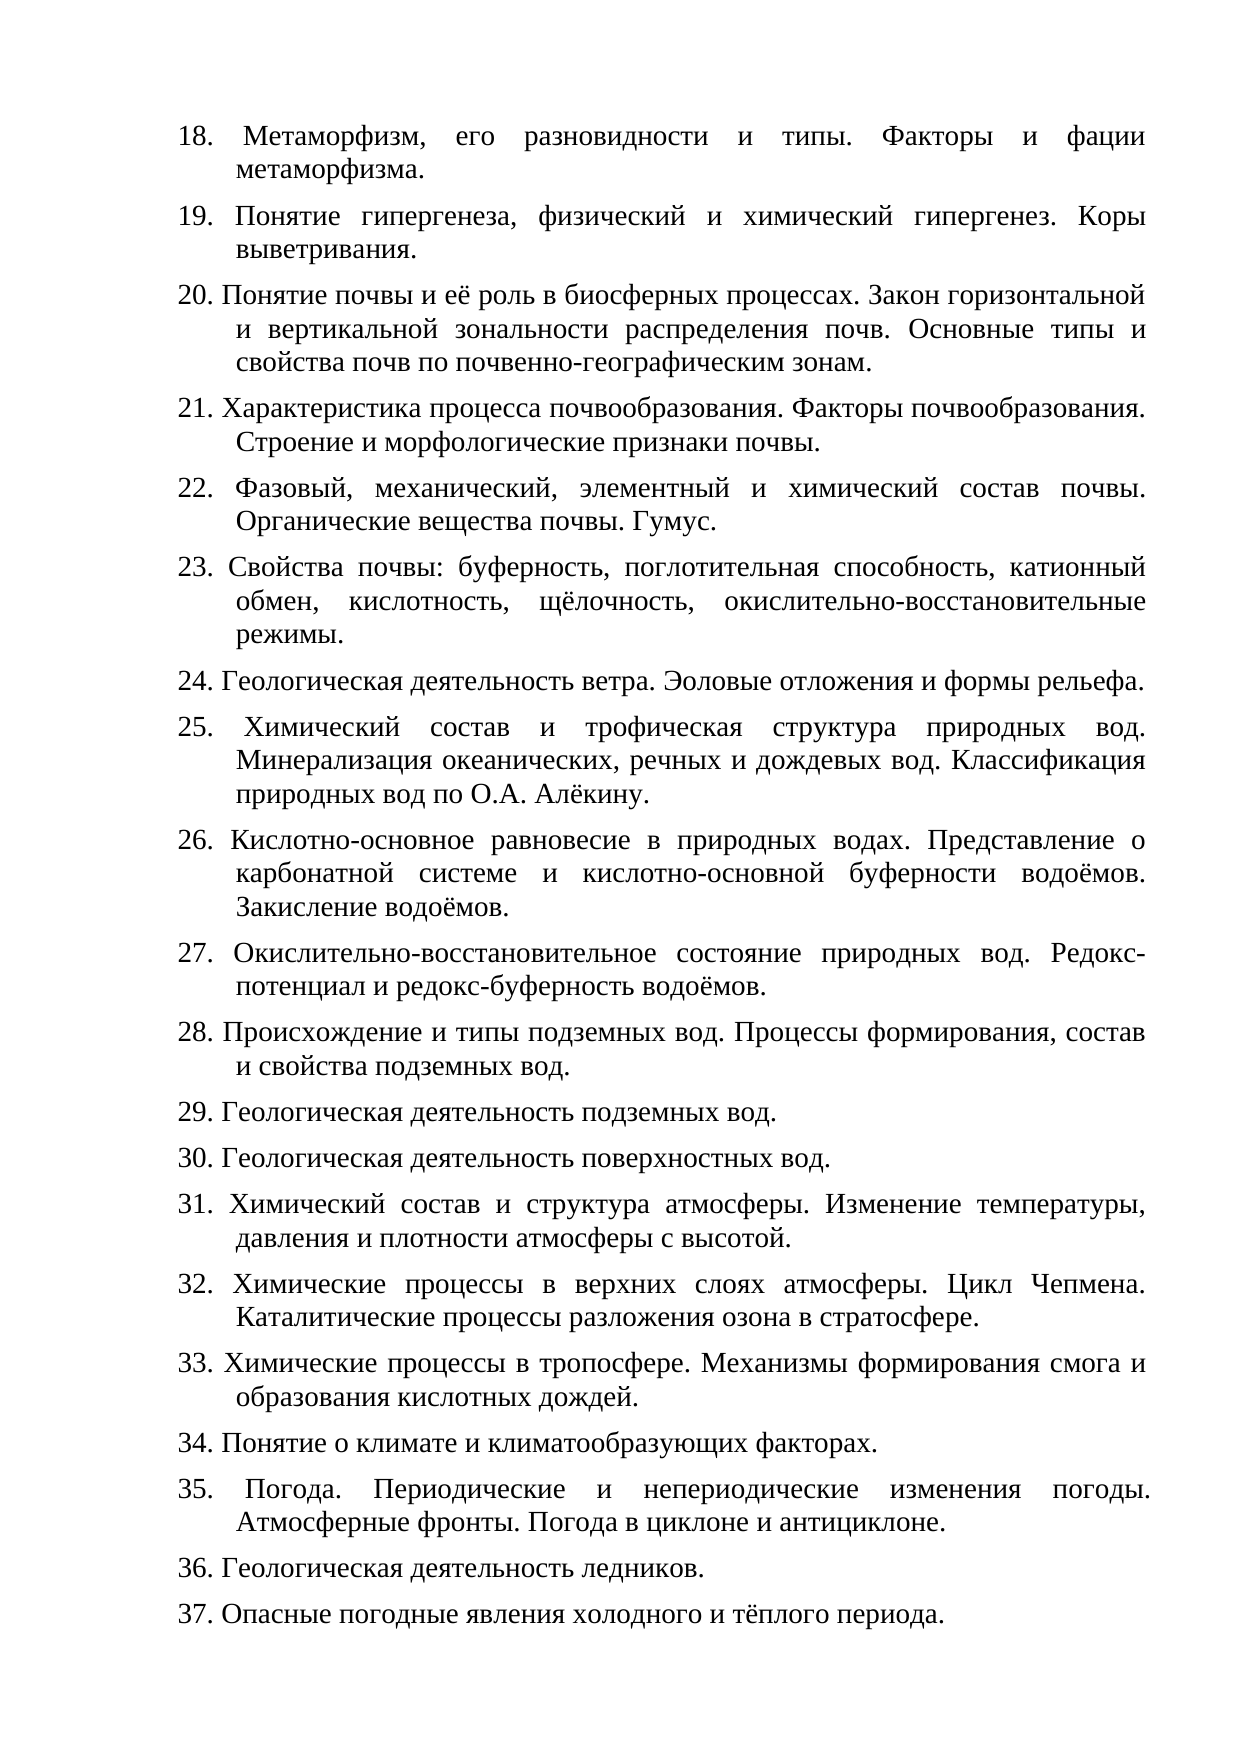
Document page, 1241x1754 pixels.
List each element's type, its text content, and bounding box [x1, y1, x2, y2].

text 31. Химический состав и структура атмосферы. Изменение температуры, давления и плотности атмосферы с высотой. [177, 1186, 1147, 1253]
text 18. Метаморфизм, его разновидности и типы. Факторы и фации метаморфизма. [177, 118, 1147, 185]
text 32. Химические процессы в верхних слоях атмосферы. Цикл Чепмена. Каталитические процессы разложения озона в стратосфере. [177, 1266, 1147, 1333]
text 26. Кислотно-основное равновесие в природных водах. Представление о карбонатной системе и кислотно-основной буферности водоёмов. Закисление водоёмов. [177, 822, 1147, 922]
text 36. Геологическая деятельность ледников. [177, 1551, 1152, 1584]
text 30. Геологическая деятельность поверхностных вод. [177, 1140, 1147, 1174]
text 20. Понятие почвы и её роль в биосферных процессах. Закон горизонтальной и вертикальной зональности распределения почв. Основные типы и свойства почв по почвенно-географическим зонам. [177, 277, 1147, 378]
text 24. Геологическая деятельность ветра. Эоловые отложения и формы рельефа. [177, 663, 1147, 696]
text 25. Химический состав и трофическая структура природных вод. Минерализация океанических, речных и дождевых вод. Классификация природных вод по О.А. Алёкину. [177, 709, 1147, 809]
text 37. Опасные погодные явления холодного и тёплого периода. [177, 1597, 1152, 1630]
text 35. Погода. Периодические и непериодические изменения погоды. Атмосферные фронты. Погода в циклоне и антициклоне. [177, 1471, 1152, 1538]
text 22. Фазовый, механический, элементный и химический состав почвы. Органические вещества почвы. Гумус. [177, 470, 1147, 537]
text 29. Геологическая деятельность подземных вод. [177, 1094, 1147, 1128]
text 28. Происхождение и типы подземных вод. Процессы формирования, состав и свойства подземных вод. [177, 1014, 1147, 1082]
text 27. Окислительно-восстановительное состояние природных вод. Редокс-потенциал и редокс-буферность водоёмов. [177, 935, 1147, 1002]
text 21. Характеристика процесса почвообразования. Факторы почвообразования. Строение и морфологические признаки почвы. [177, 390, 1147, 457]
text 33. Химические процессы в тропосфере. Механизмы формирования смога и образования кислотных дождей. [177, 1345, 1147, 1412]
text 19. Понятие гипергенеза, физический и химический гипергенез. Коры выветривания. [177, 198, 1147, 265]
text 34. Понятие о климате и климатообразующих факторах. [177, 1425, 1152, 1458]
text 23. Свойства почвы: буферность, поглотительная способность, катионный обмен, кислотность, щёлочность, окислительно-восстановительные режимы. [177, 549, 1147, 650]
